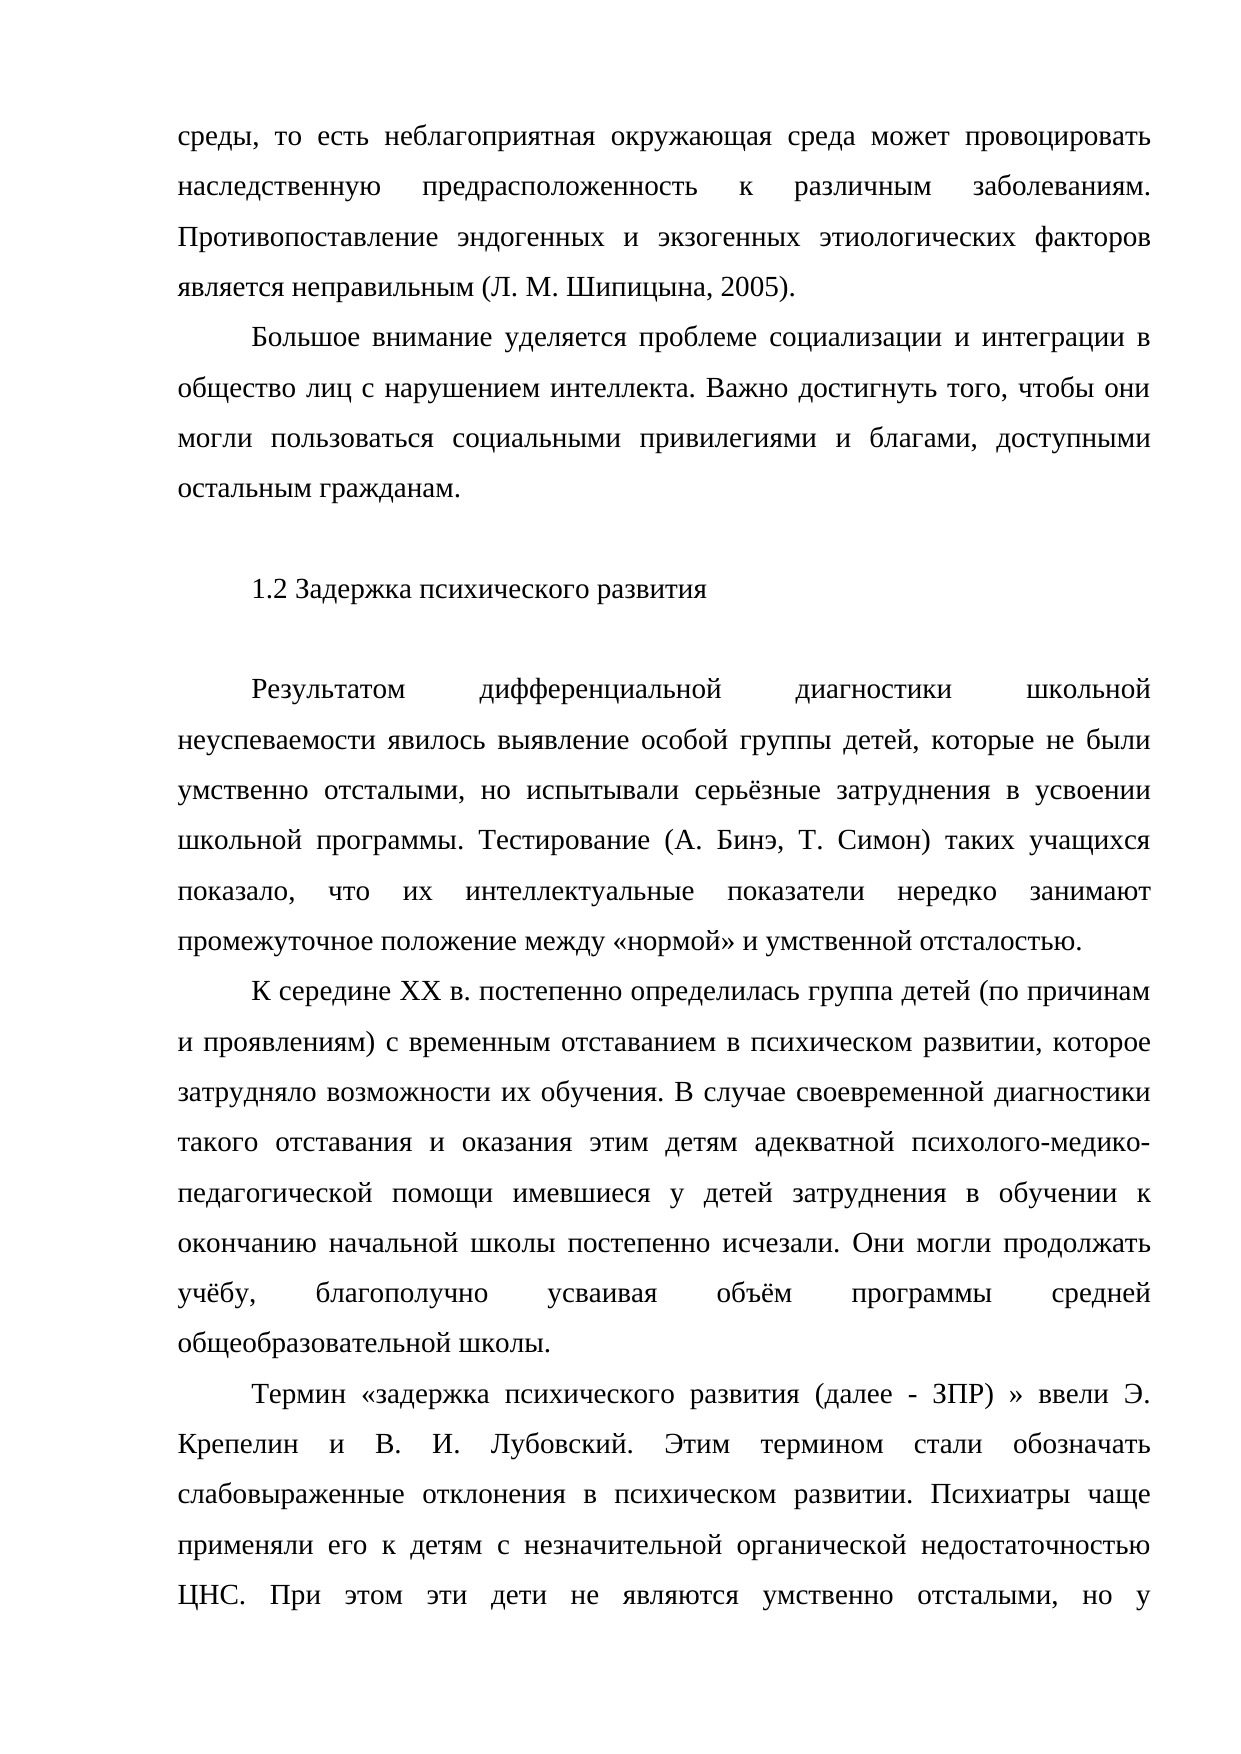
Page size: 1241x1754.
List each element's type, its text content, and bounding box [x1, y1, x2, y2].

text Большое внимание уделяется проблеме социализации и интеграции в общество лиц с нарушением интеллекта. Важно достигнуть того, чтобы они могли пользоваться социальными привилегиями и благами, доступными остальным гражданам. [177, 319, 1152, 504]
text Результатом дифференциальной диагностики школьной неуспеваемости явилось выявление особой группы детей, которые не были умственно отсталыми, но испытывали серьёзные затруднения в усвоении школьной программы. Тестирование (А. Бинэ, Т. Симон) таких учащихся показало, что их интеллектуальные показатели нередко занимают промежуточное положение между «нормой» и умственной отсталостью. [177, 672, 1152, 957]
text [177, 1376, 1152, 1611]
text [177, 118, 1152, 303]
text 1.2 Задержка психического развития [177, 571, 1152, 604]
text К середине XX в. постепенно определилась группа детей (по причинам и проявлениям) с временным отставанием в психическом развитии, которое затрудняло возможности их обучения. В случае своевременной диагностики такого отставания и оказания этим детям адекватной психолого-медико-педагогической помощи имевшиеся у детей затруднения в обучении к окончанию начальной школы постепенно исчезали. Они могли продолжать учёбу, благополучно усваивая объём программы средней общеобразовательной школы. [177, 973, 1152, 1359]
